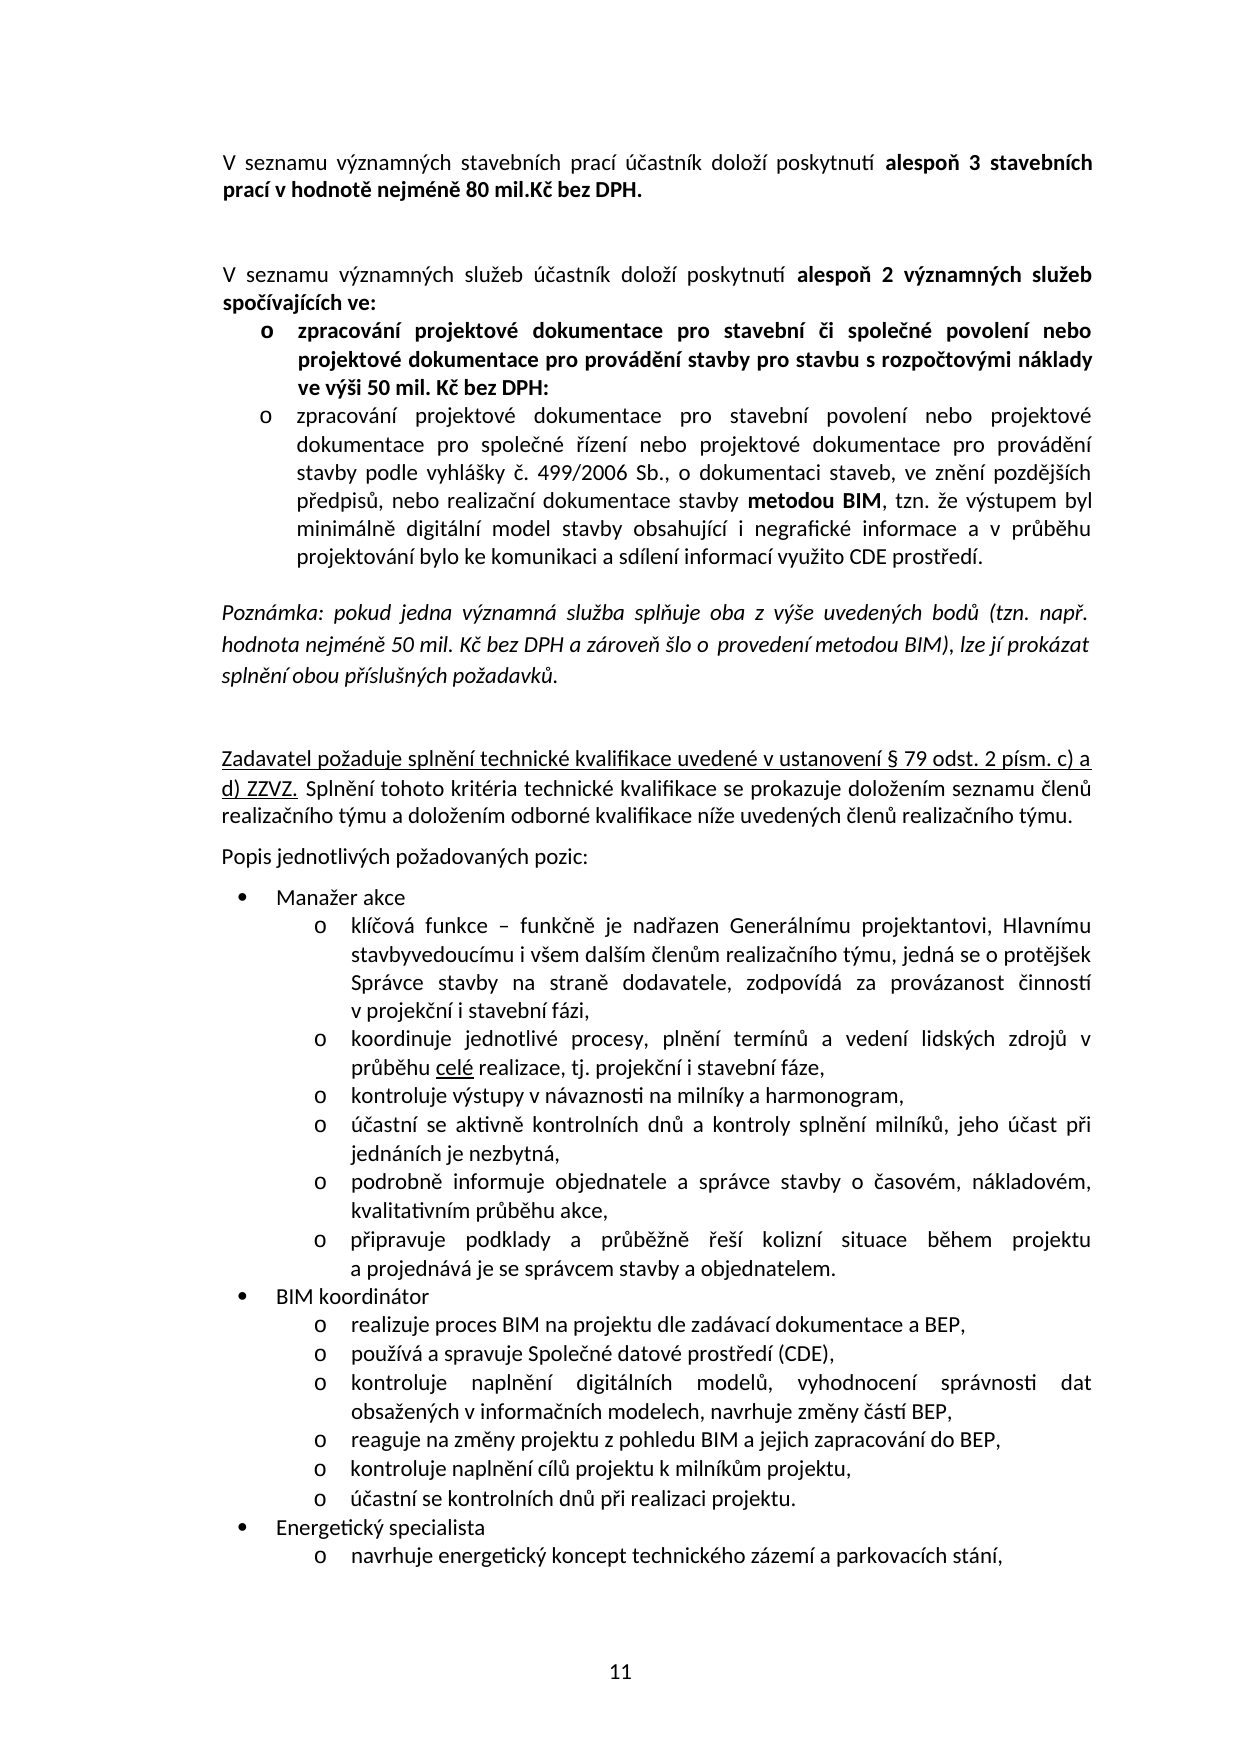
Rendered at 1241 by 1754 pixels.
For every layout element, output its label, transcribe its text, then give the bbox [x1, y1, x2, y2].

list klíčová funkce – funkčně je nadřazen Generálnímu projektantovi, Hlavnímu stavbyvedoucímu i všem dalším členům realizačního týmu, jedná se o protějšek Správce stavby na straně dodavatele, zodpovídá za provázanost činností v projekční i stavební fázi, [313, 911, 1093, 1024]
list kontroluje výstupy v návaznosti na milníky a harmonogram, [313, 1081, 1093, 1110]
list podrobně informuje objednatele a správce stavby o časovém, nákladovém, kvalitativním průběhu akce, [313, 1167, 1093, 1225]
list zpracování projektové dokumentace pro stavební či společné povolení nebo projektové dokumentace pro provádění stavby pro stavbu s rozpočtovými náklady ve výši 50 mil. Kč bez DPH: [260, 316, 1093, 401]
list koordinuje jednotlivé procesy, plnění termínů a vedení lidských zdrojů v průběhu celé realizace, tj. projekční i stavební fáze, [313, 1024, 1093, 1081]
list kontroluje naplnění digitálních modelů, vyhodnocení správnosti dat obsažených v informačních modelech, navrhuje změny částí BEP, [313, 1368, 1093, 1425]
text V seznamu významných služeb účastník doloží poskytnutí alespoň 2 významných služeb spočívajících ve: [223, 260, 1093, 316]
list účastní se aktivně kontrolních dnů a kontroly splnění milníků, jeho účast při jednáních je nezbytná, [313, 1110, 1093, 1167]
list reaguje na změny projektu z pohledu BIM a jejich zapracování do BEP, [313, 1425, 1093, 1454]
list zpracování projektové dokumentace pro stavební povolení nebo projektové dokumentace pro společné řízení nebo projektové dokumentace pro provádění stavby podle vyhlášky č. 499/2006 Sb., o dokumentaci staveb, ve znění pozdějších předpisů, nebo realizační dokumentace stavby metodou BIM, tzn. že výstupem byl minimálně digitální model stavby obsahující i negrafické informace a v průběhu projektování bylo ke komunikaci a sdílení informací využito CDE prostředí. [259, 401, 1093, 570]
list Energetický specialista [238, 1513, 1093, 1541]
list kontroluje naplnění cílů projektu k milníkům projektu, [313, 1454, 1093, 1484]
text V seznamu významných stavebních prací účastník doloží poskytnutí alespoň 3 stavebních prací v hodnotě nejméně 80 mil.Kč bez DPH. [223, 148, 1093, 204]
text Popis jednotlivých požadovaných pozic: [201, 842, 1093, 870]
list navrhuje energetický koncept technického zázemí a parkovacích stání, [313, 1541, 1093, 1570]
list používá a spravuje Společné datové prostředí (CDE), [313, 1339, 1093, 1368]
list připravuje podklady a průběžně řeší kolizní situace během projektu a projednává je se správcem stavby a objednatelem. [313, 1225, 1093, 1282]
text Poznámka: pokud jedna významná služba splňuje oba z výše uvedených bodů (tzn. např. hodnota nejméně 50 mil. Kč bez DPH a zároveň šlo o provedení metodou BIM), lze jí prokázat splnění obou příslušných požadavků. [221, 598, 1093, 689]
list BIM koordinátor [238, 1282, 1093, 1310]
text Zadavatel požaduje splnění technické kvalifikace uvedené v ustanovení § 79 odst. 2 písm. c) a d) ZZVZ. Splnění tohoto kritéria technické kvalifikace se prokazuje doložením seznamu členů realizačního týmu a doložením odborné kvalifikace níže uvedených členů realizačního týmu. [221, 744, 1093, 830]
list realizuje proces BIM na projektu dle zadávací dokumentace a BEP, [313, 1310, 1093, 1339]
list účastní se kontrolních dnů při realizaci projektu. [313, 1484, 1093, 1513]
list Manažer akce [238, 883, 1093, 911]
